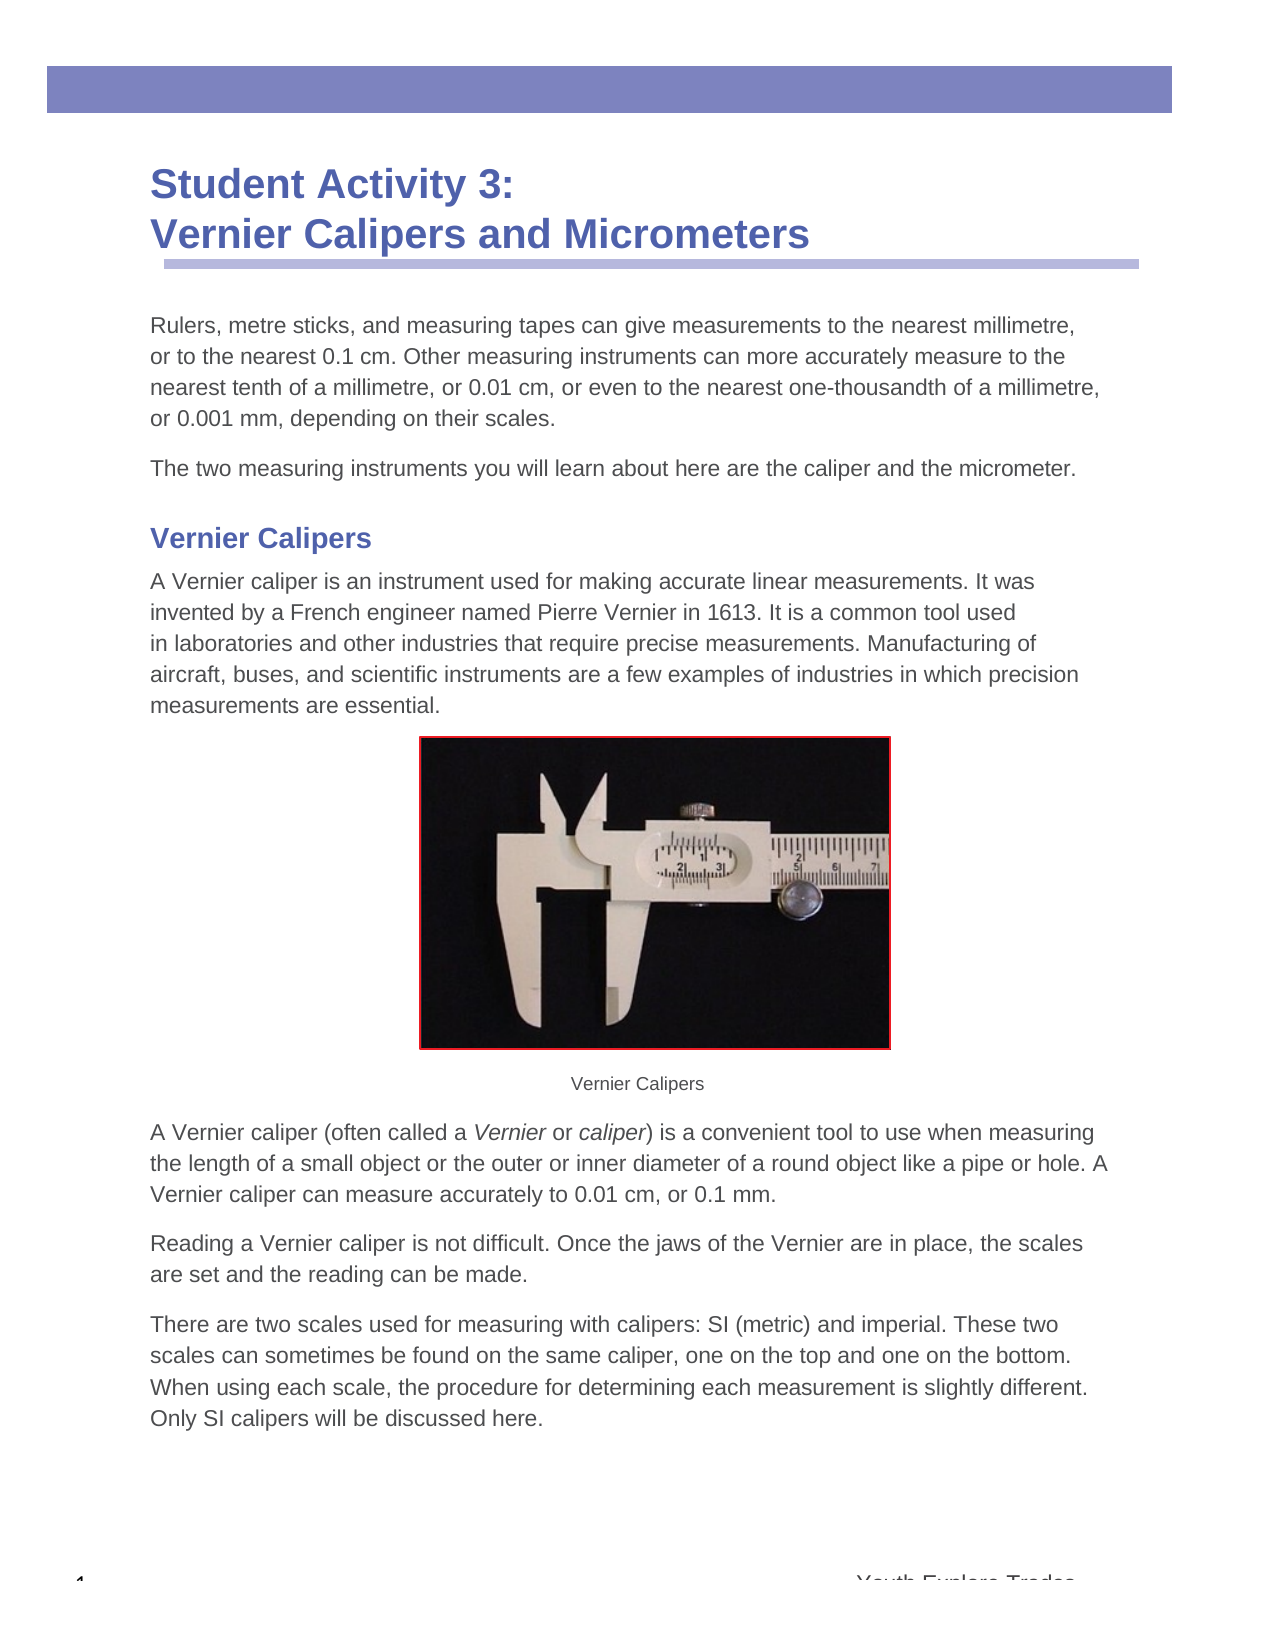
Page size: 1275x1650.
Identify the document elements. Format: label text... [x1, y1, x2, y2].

text Vernier Calipers [436, 1072, 839, 1094]
text There are two scales used for measuring with calipers: SI (metric) and imperial. These two scales can sometimes be found on the same caliper, one on the top and one on the bottom. When using each scale, the procedure for determining each measurement is slightly different. Only SI calipers will be discussed here. [150, 1311, 1119, 1431]
text A Vernier caliper (often called a Vernier or caliper) is a convenient tool to use when measuring the length of a small object or the outer or inner diameter of a round object like a pipe or hole. A Vernier caliper can measure accurately to 0.01 cm, or 0.1 mm. [150, 1118, 1119, 1207]
text The two measuring instruments you will learn about here are the caliper and the micrometer. [150, 454, 1183, 481]
text Rulers, metre sticks, and measuring tapes can give measurements to the nearest millimetre, or to the nearest 0.1 cm. Other measuring instruments can more accurately measure to the nearest tenth of a millimetre, or 0.01 cm, or even to the nearest one-thousandth of a millimetre, or 0.001 mm, depending on their scales. [150, 312, 1106, 431]
text Reading a Vernier caliper is not difficult. Once the jaws of the Vernier are in place, the scales are set and the reading can be made. [150, 1230, 1106, 1288]
picture [421, 738, 889, 1048]
text A Vernier caliper is an instrument used for making accurate linear measurements. It was invented by a French engineer named Pierre Vernier in 1613. It is a common tool used in laboratories and other industries that require precise measurements. Manufacturing of [150, 568, 1044, 656]
text Vernier Calipers and Micrometers [150, 210, 1183, 258]
subtitle Vernier Calipers [150, 521, 1183, 555]
text aircraft, buses, and scientific instruments are a few examples of industries in which precision measurements are essential. [150, 661, 1119, 718]
subtitle Student Activity 3: [150, 160, 1183, 208]
